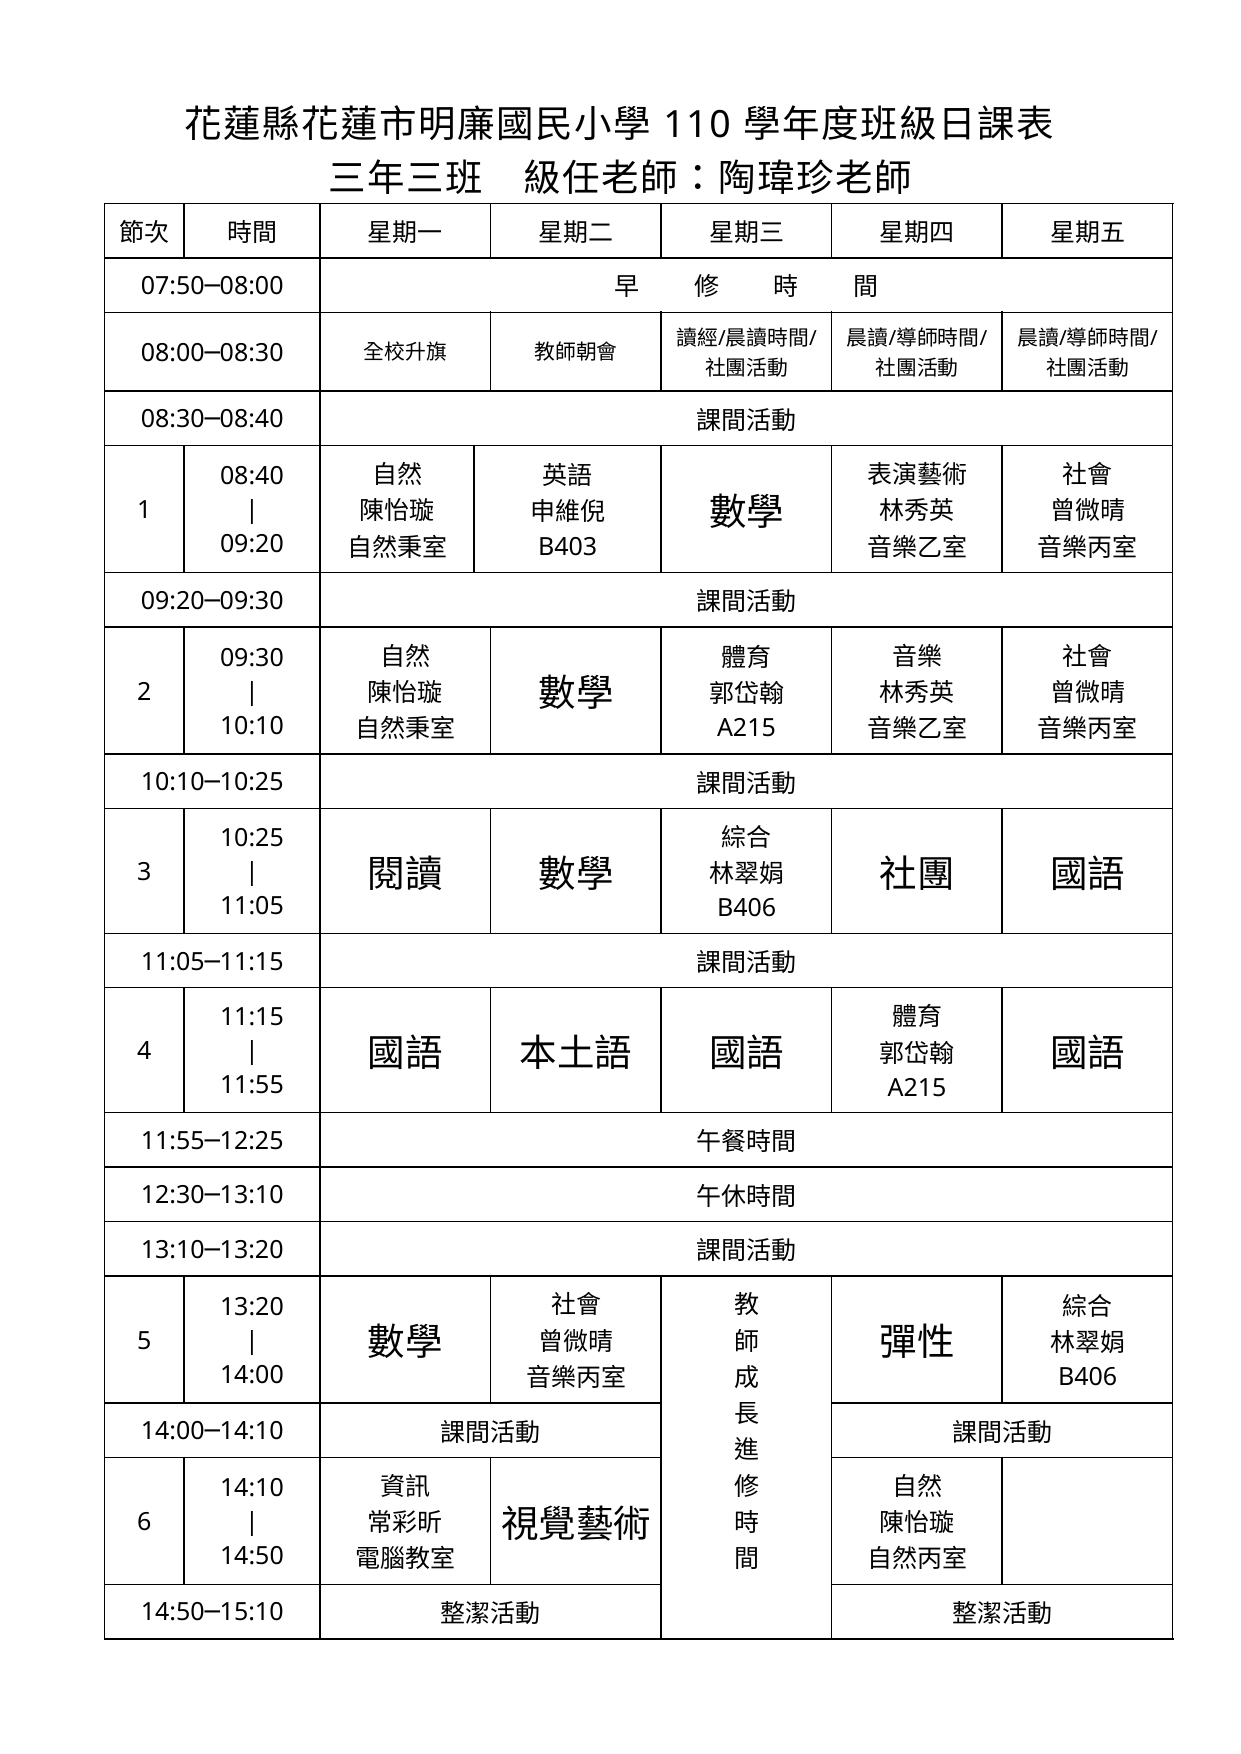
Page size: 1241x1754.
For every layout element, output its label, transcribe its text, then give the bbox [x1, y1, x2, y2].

table_cell 08:40 | 09:20 [185, 446, 319, 572]
table_cell 社會 曾微晴 音樂丙室 [1003, 628, 1172, 753]
table_cell 6 [105, 1458, 183, 1583]
table_cell 早修時間 [321, 259, 1172, 311]
table_cell 11:05─11:15 [105, 934, 319, 987]
table_cell 全校升旗 [321, 313, 490, 390]
table_cell 社團 [832, 809, 1001, 932]
table_cell 課間活動 [321, 755, 1172, 808]
table_cell 數學 [491, 809, 660, 932]
text 花蓮縣花蓮市明廉國民小學 110 學年度班級日課表 三年三班 級任老師：陶瑋珍老師 [94, 94, 1146, 202]
table_cell 1 [105, 446, 183, 572]
table_cell 13:10─13:20 [105, 1222, 319, 1275]
table_cell 教 師 成 長 進 修 時 間 [662, 1277, 831, 1638]
table_cell 課間活動 [321, 573, 1172, 626]
table_cell 自然 陳怡璇 自然秉室 [321, 446, 473, 572]
table_cell 社會 曾微晴 音樂丙室 [1003, 446, 1172, 572]
table_cell 數學 [321, 1277, 490, 1402]
table_cell 音樂 林秀英 音樂乙室 [832, 628, 1001, 753]
table_cell 08:00─08:30 [105, 313, 319, 390]
table_cell 閱讀 [321, 809, 490, 932]
table_cell 體育 郭岱翰 A215 [832, 988, 1001, 1112]
table_cell 彈性 [832, 1277, 1001, 1402]
table_cell 本土語 [491, 988, 660, 1112]
table_cell 07:50─08:00 [105, 259, 319, 311]
table_cell 英語 申維倪 B403 [475, 446, 660, 572]
table_cell 午休時間 [321, 1168, 1172, 1221]
table_cell 晨讀/導師時間/ 社團活動 [832, 313, 1001, 390]
table_header 星期五 [1003, 204, 1172, 257]
table_cell 11:55─12:25 [105, 1113, 319, 1166]
table_cell 資訊 常彩昕 電腦教室 [321, 1458, 490, 1583]
table_cell 14:10 | 14:50 [185, 1458, 319, 1583]
table_cell 國語 [1003, 988, 1172, 1112]
table_cell 國語 [321, 988, 490, 1112]
table_cell 整潔活動 [832, 1585, 1172, 1638]
table_header 節次 [105, 204, 183, 257]
table_cell 4 [105, 988, 183, 1112]
table_cell 國語 [1003, 809, 1172, 932]
table_cell 14:50─15:10 [105, 1585, 319, 1638]
table_cell 綜合 林翠娟 B406 [662, 809, 831, 932]
table_cell 綜合 林翠娟 B406 [1003, 1277, 1172, 1402]
table_cell 體育 郭岱翰 A215 [662, 628, 831, 753]
table_cell 13:20 | 14:00 [185, 1277, 319, 1402]
table_cell 教師朝會 [491, 313, 660, 390]
table_cell 5 [105, 1277, 183, 1402]
table_header 星期四 [832, 204, 1001, 257]
table_cell 08:30─08:40 [105, 392, 319, 445]
table_cell [1003, 1458, 1172, 1583]
table_cell 視覺藝術 [491, 1458, 660, 1583]
table_cell 3 [105, 809, 183, 932]
table_cell 2 [105, 628, 183, 753]
table_cell 10:10─10:25 [105, 755, 319, 808]
table_cell 課間活動 [321, 934, 1172, 987]
table_cell 午餐時間 [321, 1113, 1172, 1166]
table_cell 11:15 | 11:55 [185, 988, 319, 1112]
table_header 星期一 [321, 204, 490, 257]
table_cell 國語 [662, 988, 831, 1112]
table_cell 14:00─14:10 [105, 1404, 319, 1457]
table_cell 10:25 | 11:05 [185, 809, 319, 932]
table_cell 數學 [491, 628, 660, 753]
table_cell 課間活動 [321, 1404, 660, 1457]
table_header 星期二 [491, 204, 660, 257]
table_header 時間 [185, 204, 319, 257]
table_cell 09:20─09:30 [105, 573, 319, 626]
table_cell 讀經/晨讀時間/ 社團活動 [662, 313, 831, 390]
table_cell 課間活動 [321, 392, 1172, 445]
table_cell 表演藝術 林秀英 音樂乙室 [832, 446, 1001, 572]
table_cell 整潔活動 [321, 1585, 660, 1638]
table_cell 數學 [662, 446, 831, 572]
table_header 星期三 [662, 204, 831, 257]
table_cell 12:30─13:10 [105, 1168, 319, 1221]
table_cell 09:30 | 10:10 [185, 628, 319, 753]
table_cell 課間活動 [321, 1222, 1172, 1275]
table_cell 自然 陳怡璇 自然丙室 [832, 1458, 1001, 1583]
table_cell 自然 陳怡璇 自然秉室 [321, 628, 490, 753]
table_cell 社會 曾微晴 音樂丙室 [491, 1277, 660, 1402]
table_cell 晨讀/導師時間/ 社團活動 [1003, 313, 1172, 390]
table_cell 課間活動 [832, 1404, 1172, 1457]
